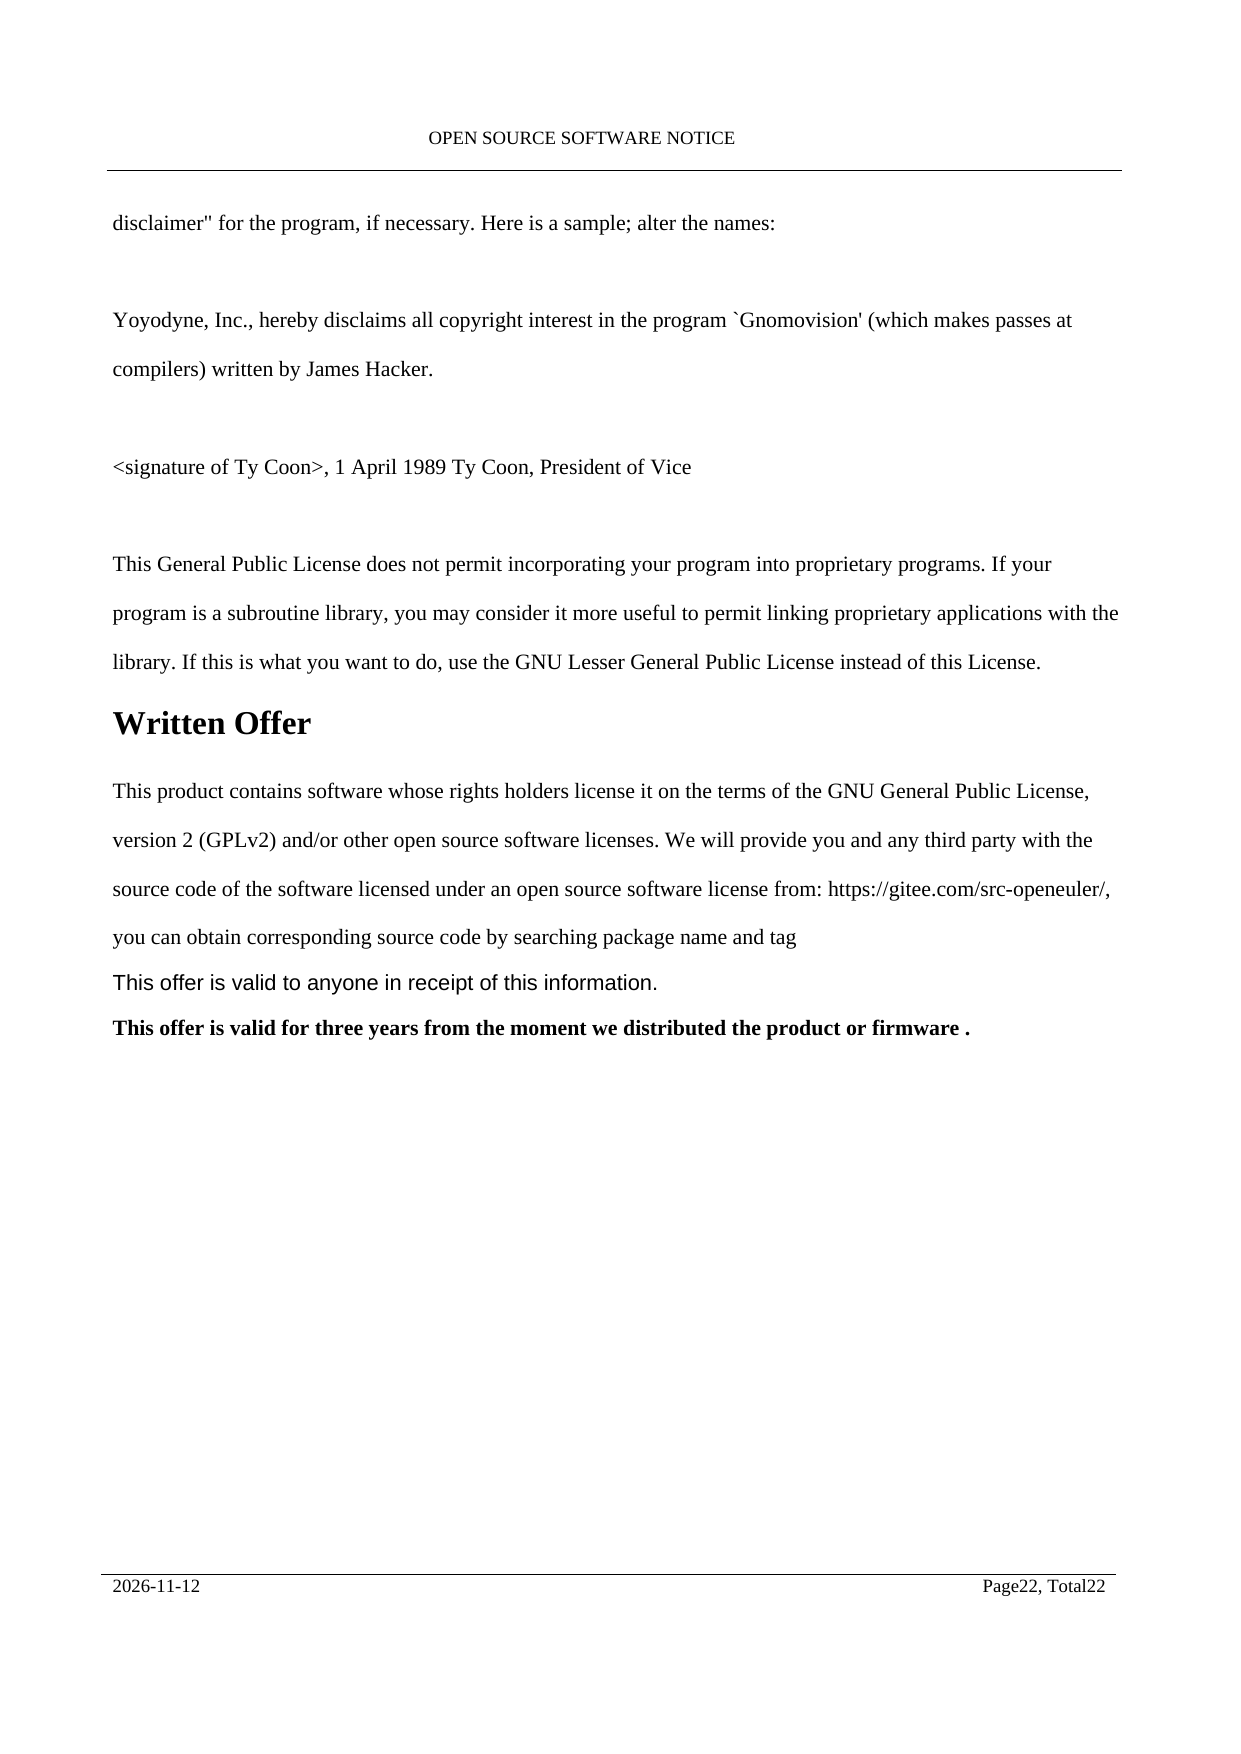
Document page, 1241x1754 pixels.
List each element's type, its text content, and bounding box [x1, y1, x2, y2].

text This offer is valid to anyone in receipt of this information. [112, 966, 1128, 998]
text This product contains software whose rights holders license it on the terms of the GNU General Public License, version 2 (GPLv2) and/or other open source software licenses. We will provide you and any third party with the source code of the software licensed under an open source software license from: https://gitee.com/src-openeuler/, you can obtain corresponding source code by searching package name and tag [112, 774, 1128, 953]
text Written Offer [112, 690, 1128, 755]
text This offer is valid for three years from the moment we distributed the product or firmware . [112, 1011, 1128, 1043]
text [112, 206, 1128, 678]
